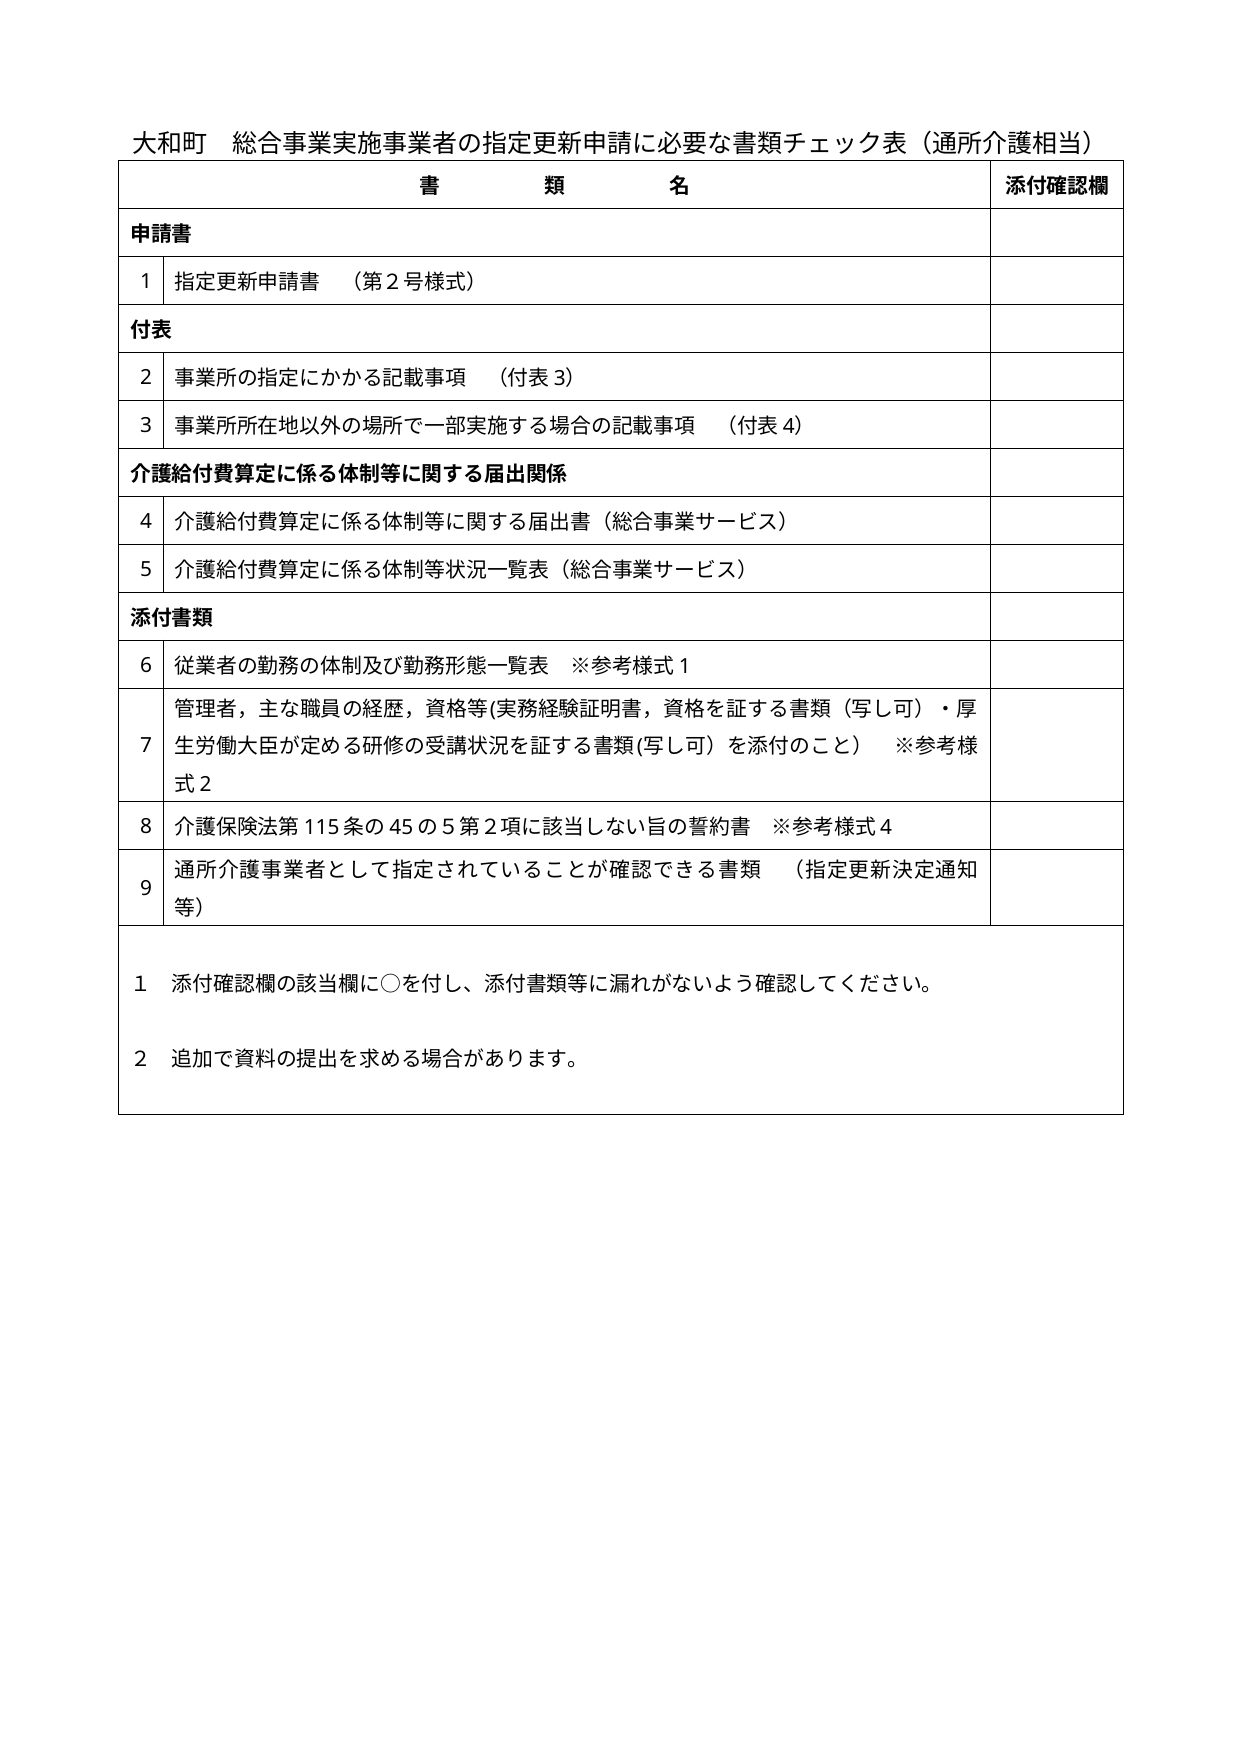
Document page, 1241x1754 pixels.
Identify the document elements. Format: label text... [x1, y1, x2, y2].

table_cell [991, 305, 1123, 352]
table_cell [991, 802, 1123, 849]
table_cell [991, 257, 1123, 304]
table_cell 4 [119, 497, 163, 544]
table_cell [991, 689, 1123, 801]
table_cell [991, 641, 1123, 687]
table_cell 9 [119, 850, 163, 925]
table_cell 申請書 [119, 209, 990, 256]
table_header 書 類 名 [119, 161, 990, 208]
table_cell 6 [119, 641, 163, 687]
table_cell 介護保険法第115条の45の５第２項に該当しない旨の誓約書 ※参考様式4 [164, 802, 990, 849]
table_cell 事業所の指定にかかる記載事項 （付表3） [164, 353, 990, 400]
table_cell [991, 401, 1123, 448]
table_cell 管理者，主な職員の経歴，資格等(実務経験証明書，資格を証する書類（写し可）・厚生労働大臣が定める研修の受講状況を証する書類(写し可）を添付のこと） ※参考様式2 [164, 689, 990, 801]
table_cell [991, 449, 1123, 496]
table_cell 添付書類 [119, 593, 990, 639]
table_cell [991, 850, 1123, 925]
table_cell 通所介護事業者として指定されていることが確認できる書類 （指定更新決定通知等） [164, 850, 990, 925]
table_cell 従業者の勤務の体制及び勤務形態一覧表 ※参考様式1 [164, 641, 990, 687]
table_cell 5 [119, 545, 163, 592]
table_cell 指定更新申請書 （第２号様式） [164, 257, 990, 304]
table_cell [991, 209, 1123, 256]
table_cell 介護給付費算定に係る体制等に関する届出関係 [119, 449, 990, 496]
table_cell 介護給付費算定に係る体制等状況一覧表（総合事業サービス） [164, 545, 990, 592]
table_cell [991, 353, 1123, 400]
table_cell 2 [119, 353, 163, 400]
table_cell [991, 545, 1123, 592]
table_cell [991, 497, 1123, 544]
table_cell 介護給付費算定に係る体制等に関する届出書（総合事業サービス） [164, 497, 990, 544]
table_cell 3 [119, 401, 163, 448]
table_cell 8 [119, 802, 163, 849]
table_cell [991, 593, 1123, 639]
table_cell 付表 [119, 305, 990, 352]
table_cell 7 [119, 689, 163, 801]
table_cell １ 添付確認欄の該当欄に○を付し、添付書類等に漏れがないよう確認してください。 ２ 追加で資料の提出を求める場合があります。 [119, 926, 1123, 1113]
text 大和町 総合事業実施事業者の指定更新申請に必要な書類チェック表（通所介護相当） [118, 123, 1122, 160]
table_header 添付確認欄 [991, 161, 1123, 208]
table_cell 1 [119, 257, 163, 304]
table_cell 事業所所在地以外の場所で一部実施する場合の記載事項 （付表4） [164, 401, 990, 448]
